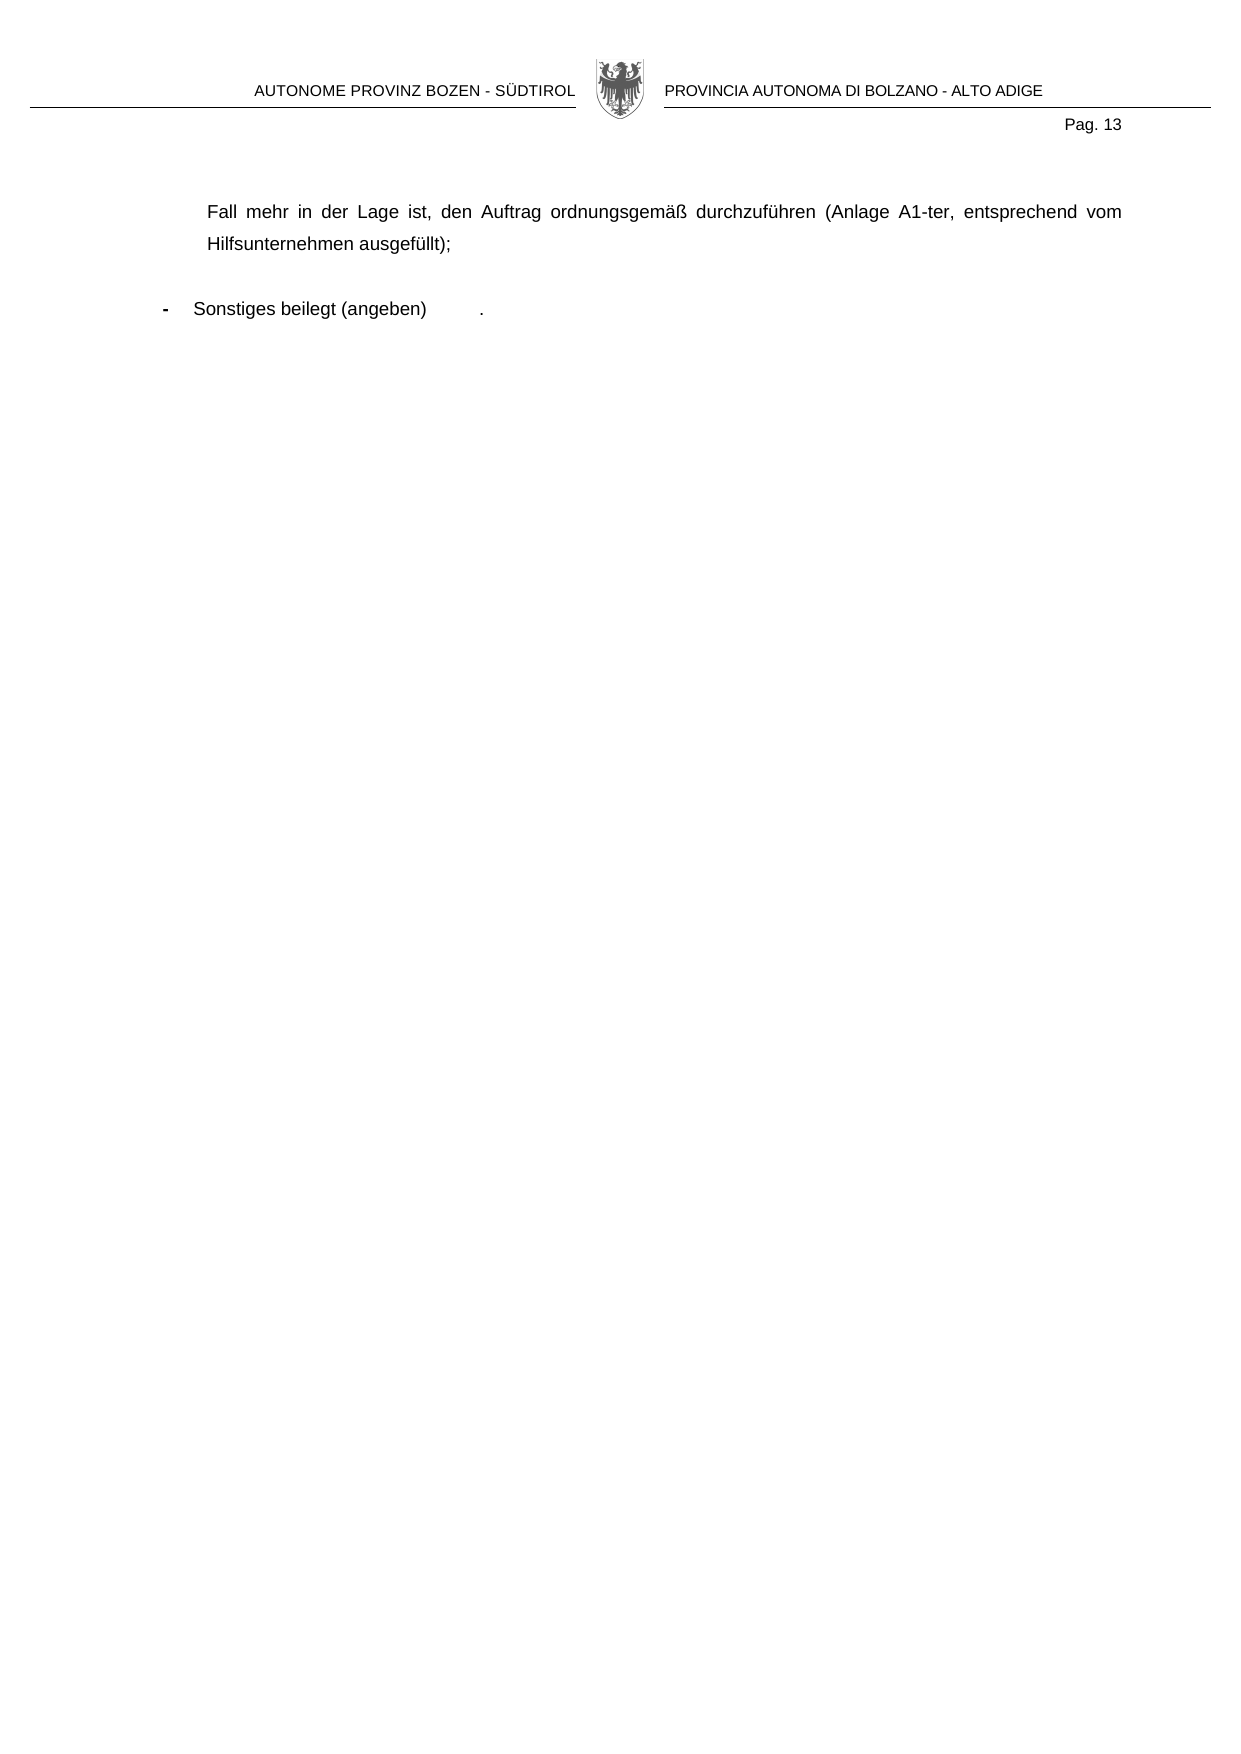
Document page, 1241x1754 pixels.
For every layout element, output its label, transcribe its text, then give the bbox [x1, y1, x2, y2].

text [162, 201, 1122, 255]
list Sonstiges beilegt (angeben) . [162, 298, 1122, 319]
picture [596, 59, 644, 119]
